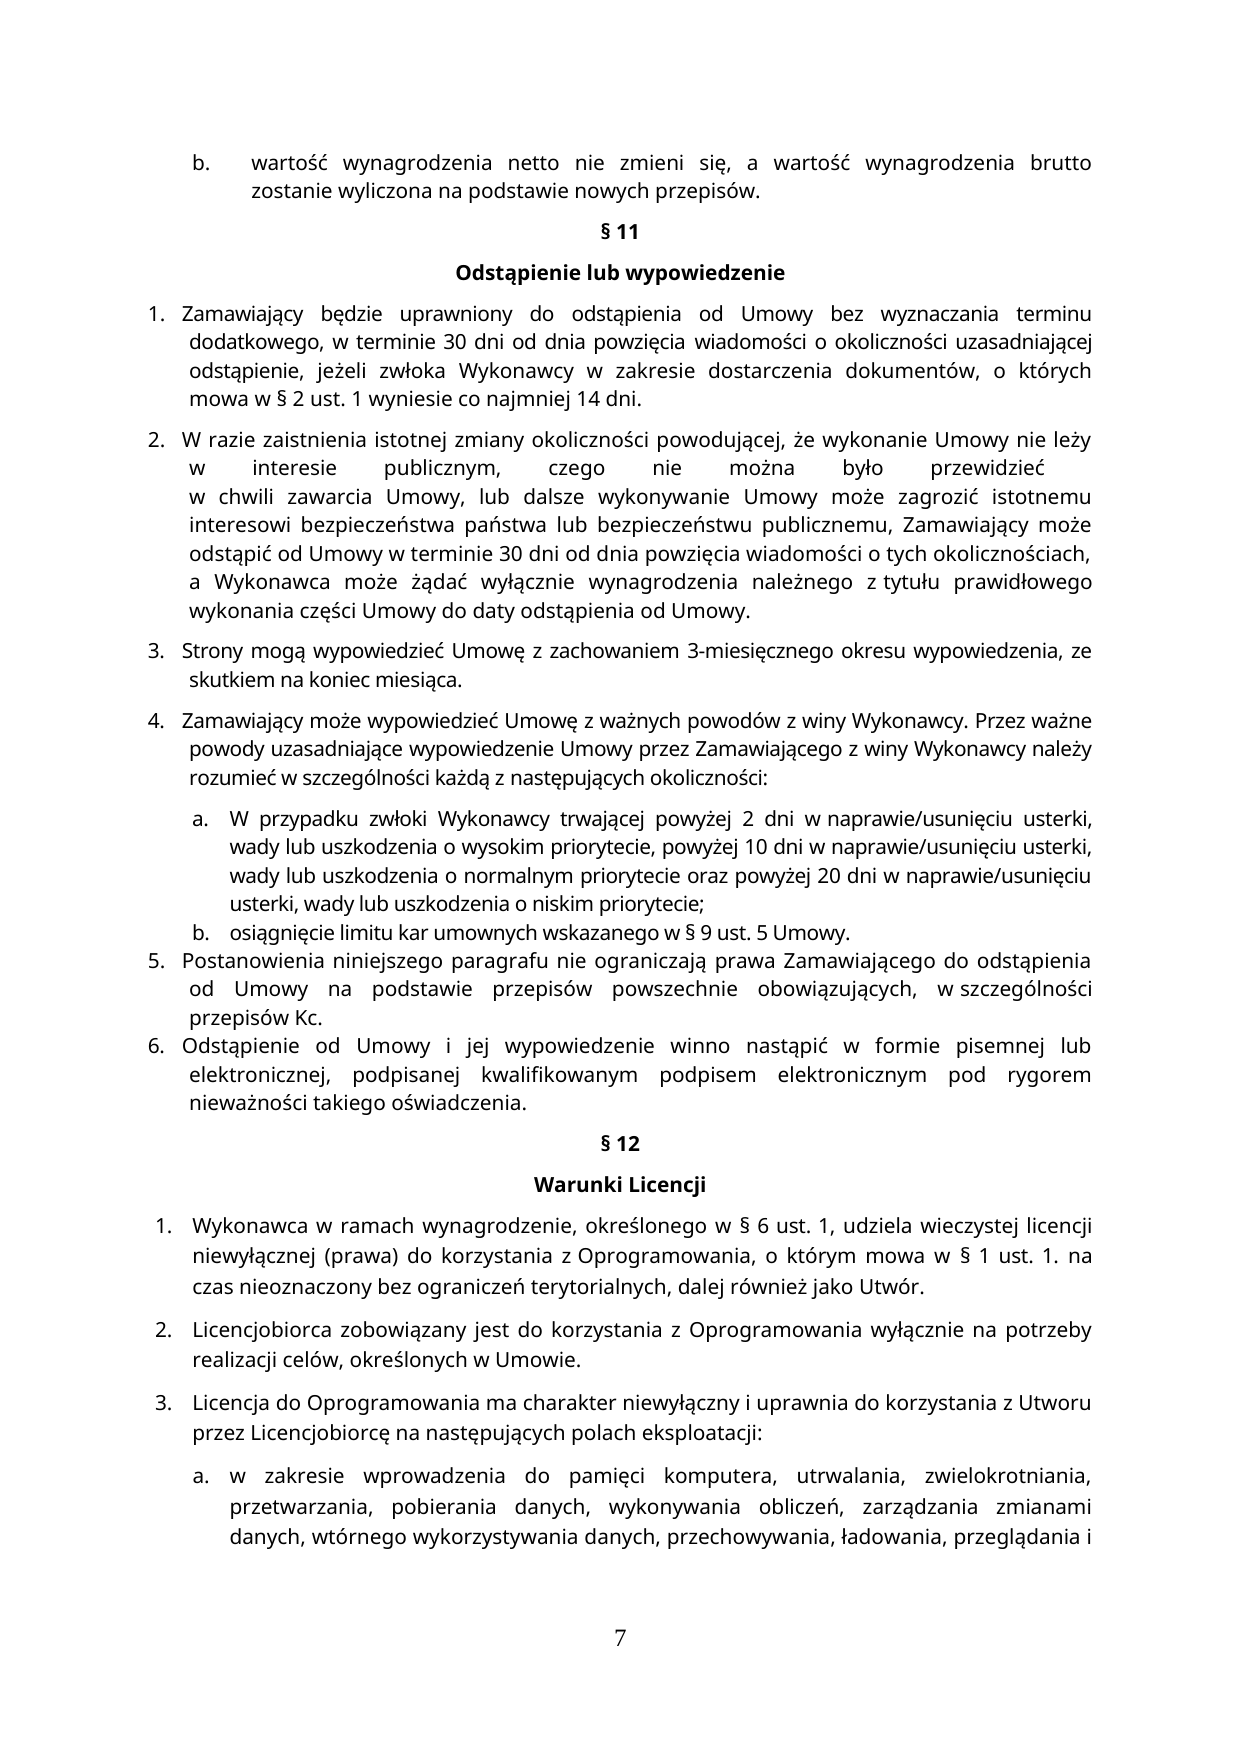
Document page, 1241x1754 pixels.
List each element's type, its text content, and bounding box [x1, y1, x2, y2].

list Zamawiający będzie uprawniony do odstąpienia od Umowy bez wyznaczania terminu dodatkowego, w terminie 30 dni od dnia powzięcia wiadomości o okoliczności uzasadniającej odstąpienie, jeżeli zwłoka Wykonawcy w zakresie dostarczenia dokumentów, o których mowa w § 2 ust. 1 wyniesie co najmniej 14 dni. [148, 299, 1093, 413]
text § 11 [148, 217, 1093, 245]
list Licencja do Oprogramowania ma charakter niewyłączny i uprawnia do korzystania z Utworu przez Licencjobiorcę na następujących polach eksploatacji: [155, 1388, 1093, 1447]
list Licencjobiorca zobowiązany jest do korzystania z Oprogramowania wyłącznie na potrzeby realizacji celów, określonych w Umowie. [155, 1315, 1093, 1374]
list Odstąpienie od Umowy i jej wypowiedzenie winno nastąpić w formie pisemnej lub elektronicznej, podpisanej kwalifikowanym podpisem elektronicznym pod rygorem nieważności takiego oświadczenia. [148, 1031, 1093, 1117]
list Wykonawca w ramach wynagrodzenie, określonego w § 6 ust. 1, udziela wieczystej licencji niewyłącznej (prawa) do korzystania z Oprogramowania, o którym mowa w § 1 ust. 1. na czas nieoznaczony bez ograniczeń terytorialnych, dalej również jako Utwór. [155, 1211, 1093, 1300]
text Odstąpienie lub wypowiedzenie [148, 258, 1093, 286]
list Postanowienia niniejszego paragrafu nie ograniczają prawa Zamawiającego do odstąpienia od Umowy na podstawie przepisów powszechnie obowiązujących, w szczególności przepisów Kc. [148, 946, 1093, 1031]
text § 12 [148, 1129, 1093, 1158]
text Warunki Licencji [148, 1170, 1093, 1198]
list wartość wynagrodzenia netto nie zmieni się, a wartość wynagrodzenia brutto zostanie wyliczona na podstawie nowych przepisów. [192, 148, 1093, 204]
list W razie zaistnienia istotnej zmiany okoliczności powodującej, że wykonanie Umowy nie leży w interesie publicznym, czego nie można było przewidzieć w chwili zawarcia Umowy, lub dalsze wykonywanie Umowy może zagrozić istotnemu interesowi bezpieczeństwa państwa lub bezpieczeństwu publicznemu, Zamawiający może odstąpić od Umowy w terminie 30 dni od dnia powzięcia wiadomości o tych okolicznościach, a Wykonawca może żądać wyłącznie wynagrodzenia należnego z tytułu prawidłowego wykonania części Umowy do daty odstąpienia od Umowy. [148, 425, 1093, 624]
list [192, 1461, 1093, 1551]
list Strony mogą wypowiedzieć Umowę z zachowaniem 3-miesięcznego okresu wypowiedzenia, ze skutkiem na koniec miesiąca. [148, 637, 1093, 693]
list W przypadku zwłoki Wykonawcy trwającej powyżej 2 dni w naprawie/usunięciu usterki, wady lub uszkodzenia o wysokim priorytecie, powyżej 10 dni w naprawie/usunięciu usterki, wady lub uszkodzenia o normalnym priorytecie oraz powyżej 20 dni w naprawie/usunięciu usterki, wady lub uszkodzenia o niskim priorytecie; [192, 804, 1093, 918]
list osiągnięcie limitu kar umownych wskazanego w § 9 ust. 5 Umowy. [192, 918, 1093, 946]
list Zamawiający może wypowiedzieć Umowę z ważnych powodów z winy Wykonawcy. Przez ważne powody uzasadniające wypowiedzenie Umowy przez Zamawiającego z winy Wykonawcy należy rozumieć w szczególności każdą z następujących okoliczności: [148, 706, 1093, 791]
